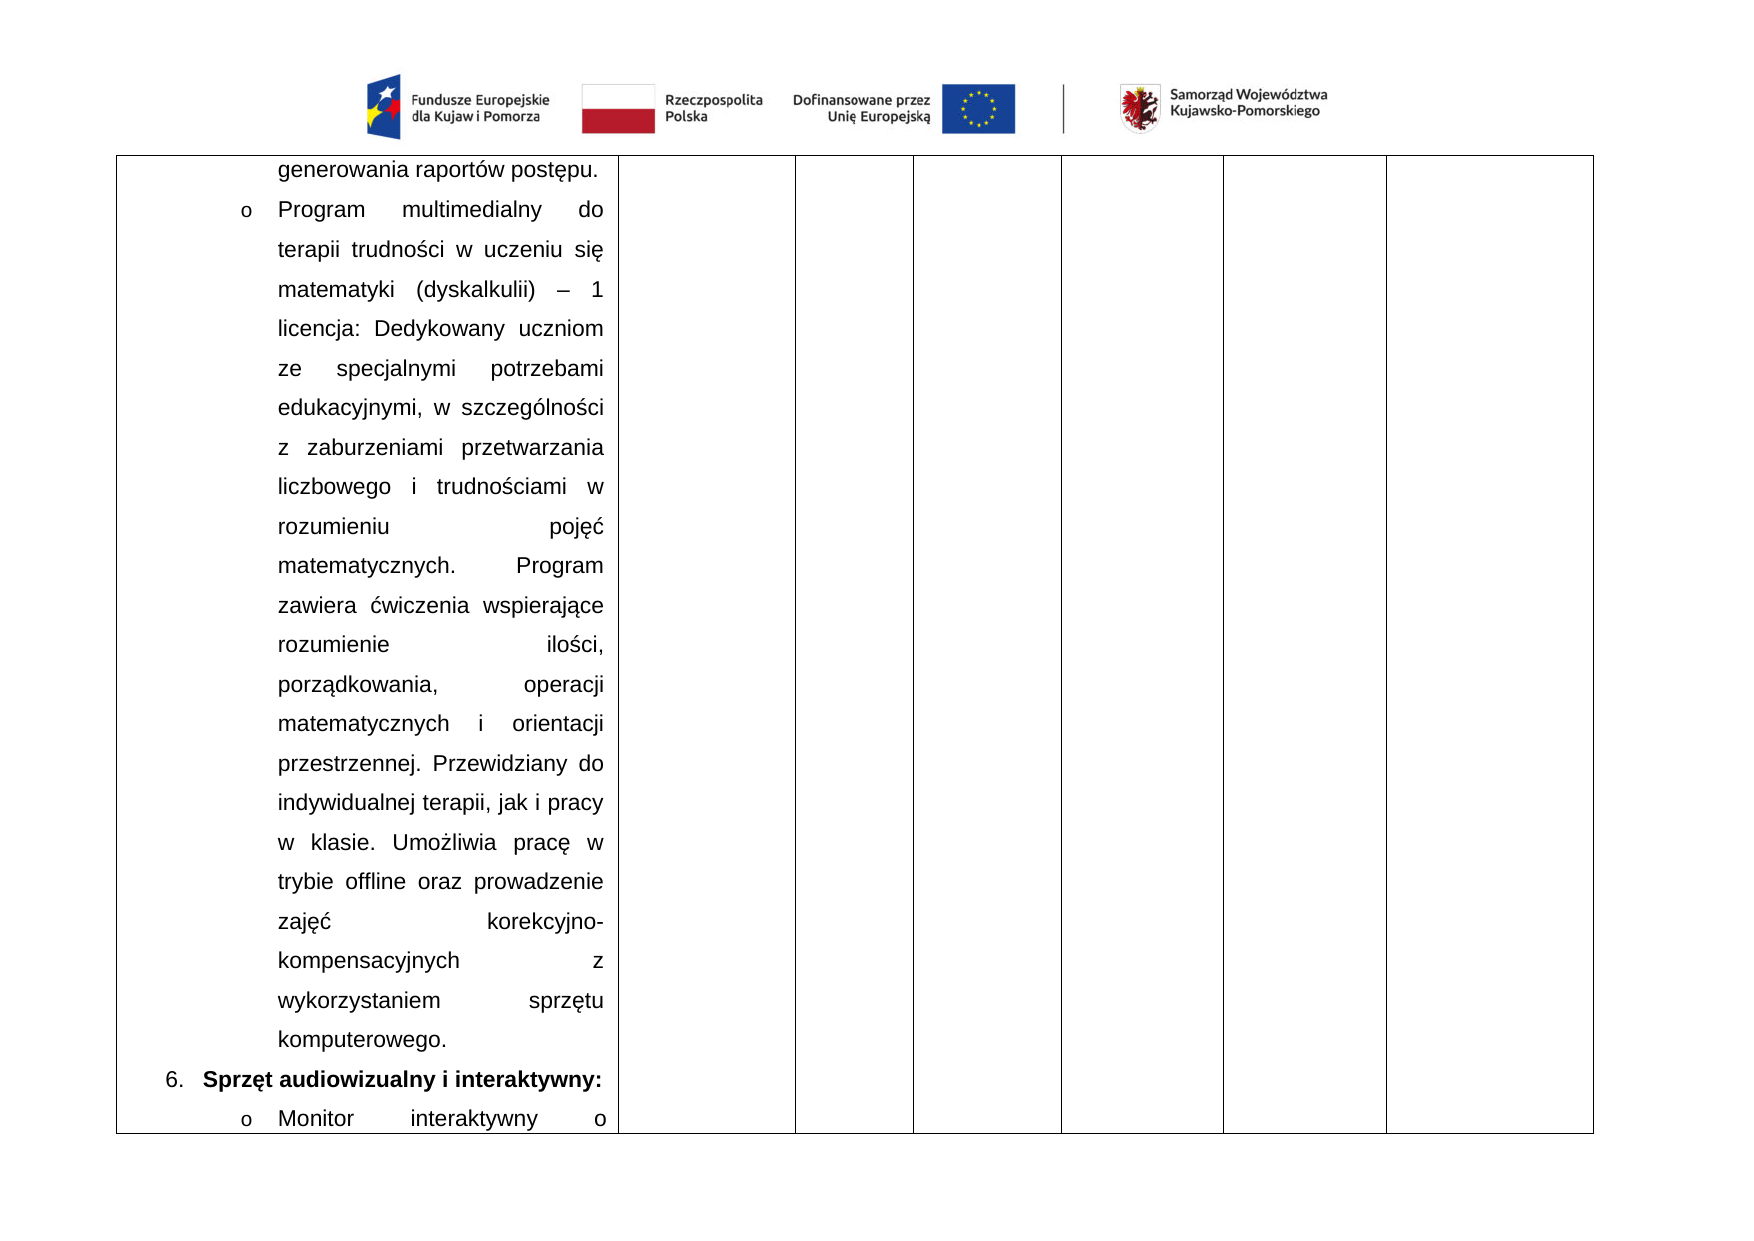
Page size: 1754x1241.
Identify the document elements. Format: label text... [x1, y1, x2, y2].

table_cell [1062, 156, 1223, 1133]
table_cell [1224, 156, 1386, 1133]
table_cell [796, 156, 913, 1133]
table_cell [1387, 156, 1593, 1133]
table_cell [914, 156, 1061, 1133]
picture [351, 59, 1359, 155]
table_cell [619, 156, 795, 1133]
